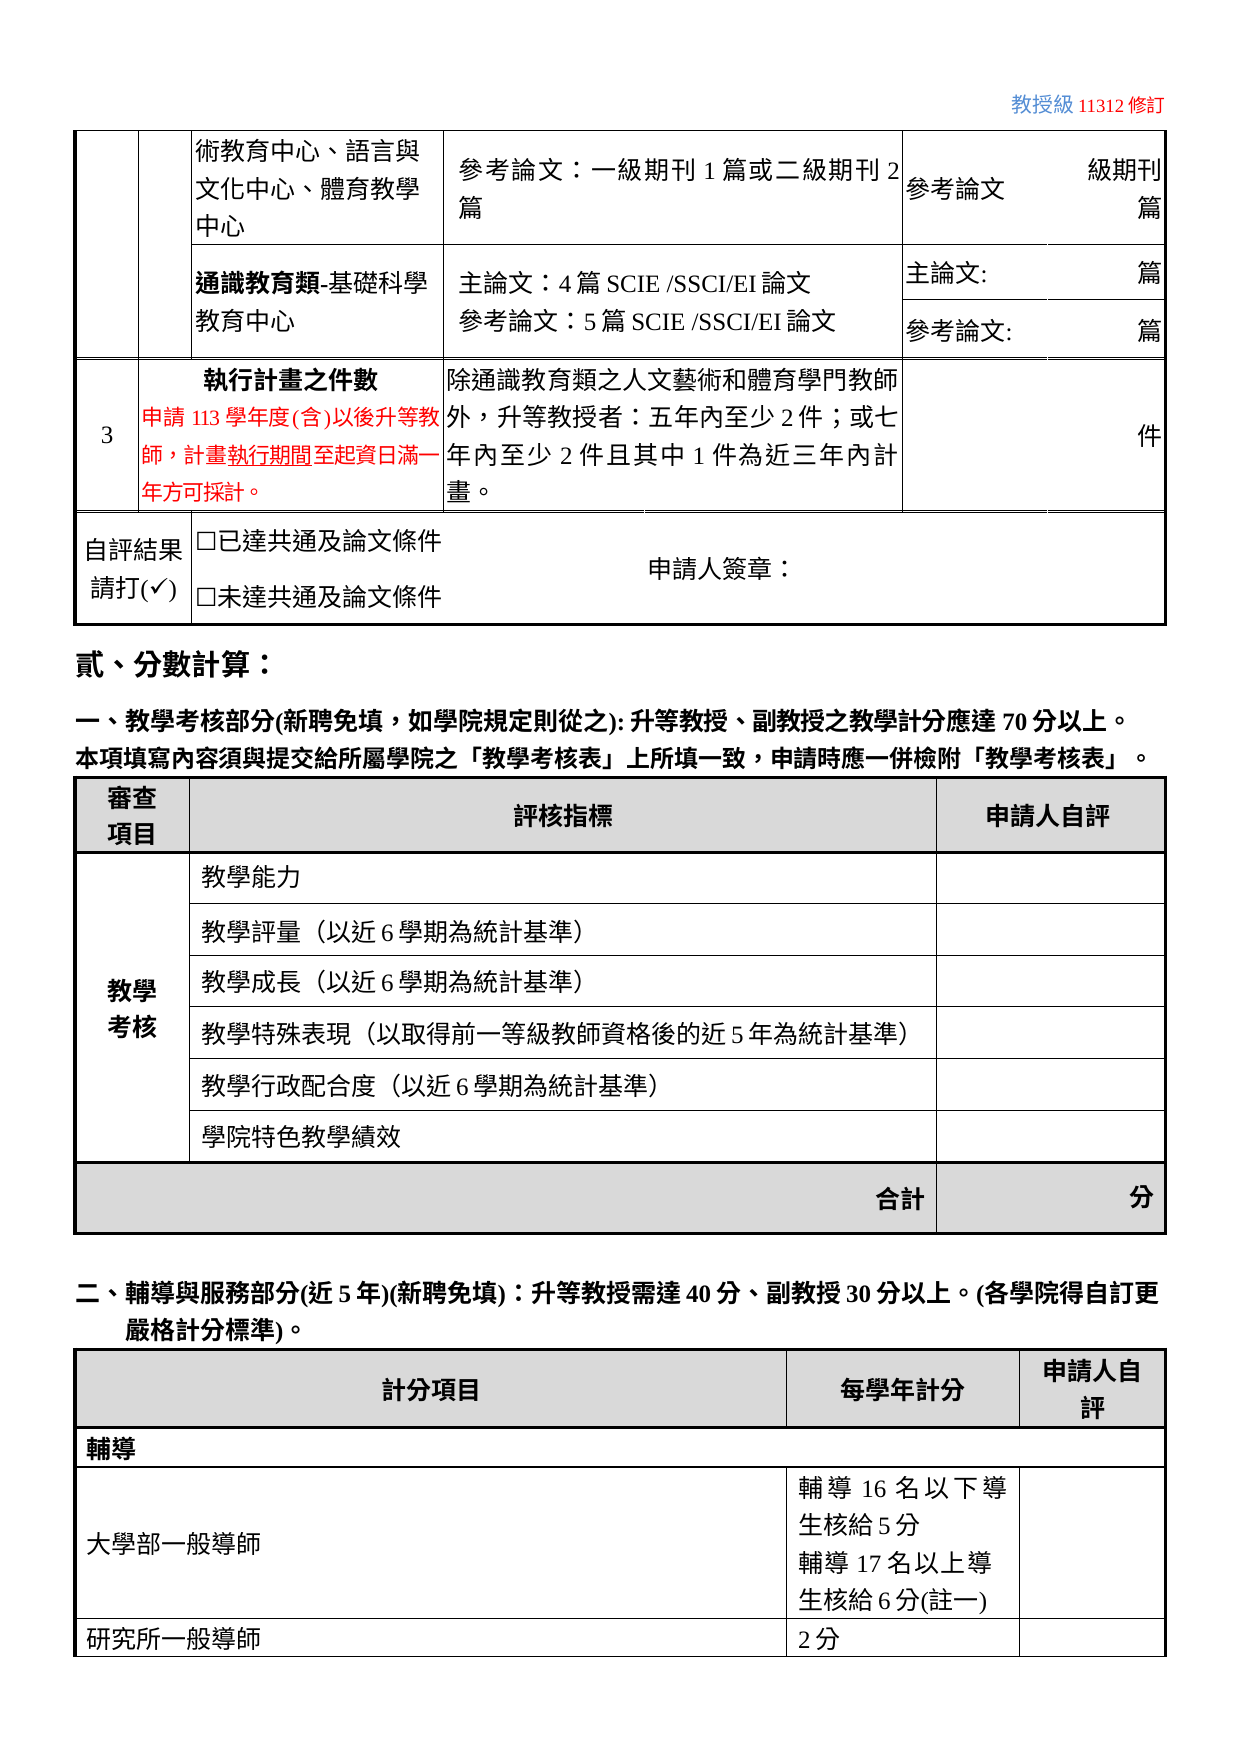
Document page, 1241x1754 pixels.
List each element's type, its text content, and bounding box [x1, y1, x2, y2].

table_cell [937, 904, 1164, 954]
table_cell 教學 考核 [77, 854, 189, 1161]
table_cell 主論文: [903, 245, 1047, 299]
table_cell [1020, 1468, 1164, 1617]
table_cell 主論文：4篇SCIE /SSCI/EI論文 參考論文：5篇SCIE /SSCI/EI論文 [444, 245, 902, 357]
table_cell 參考論文: [903, 300, 1047, 357]
text 本項填寫內容須與提交給所屬學院之「教學考核表」上所填一致，申請時應一併檢附「教學考核表」。 [75, 738, 1165, 776]
table_header 審查 項目 [77, 779, 189, 851]
table_cell 輔導 [77, 1429, 1164, 1466]
table_cell 執行計畫之件數 申請113學年度(含)以後升等教師，計畫執行期間至起資日滿一年方可採計。 [139, 360, 443, 510]
table_header 計分項目 [77, 1351, 786, 1426]
table_cell 輔導16名以下導生核給5分 輔導17名以上導生核給6分(註一) [787, 1468, 1019, 1617]
table_cell 除通識教育類之人文藝術和體育學門教師外，升等教授者：五年內至少2件；或七年內至少2件且其中1件為近三年內計畫。 [444, 360, 902, 510]
table_header 評核指標 [190, 779, 936, 851]
table_cell 自評結果請打() [77, 513, 191, 622]
table_cell 篇 [1048, 300, 1164, 357]
table_header 申請人自評 [1020, 1351, 1164, 1426]
table_header 每學年計分 [787, 1351, 1019, 1426]
table_header 申請人自評 [937, 779, 1164, 851]
table_cell [903, 360, 1047, 510]
table_cell 教學特殊表現（以取得前一等級教師資格後的近5年為統計基準） [190, 1007, 936, 1058]
table_cell [937, 854, 1164, 903]
table_cell 申請人簽章： [645, 513, 1164, 622]
table_cell 已達共通及論文條件 未達共通及論文條件 [192, 513, 644, 622]
table_cell 學院特色教學績效 [190, 1111, 936, 1161]
table_cell 合計 [77, 1164, 936, 1232]
table_cell 分 [937, 1164, 1164, 1232]
table_cell 2分 [787, 1619, 1019, 1656]
table_cell 件 [1048, 360, 1164, 510]
table_cell [937, 1111, 1164, 1161]
text 二、輔導與服務部分(近5年)(新聘免填)：升等教授需達40分、副教授30分以上。(各學院得自訂更嚴格計分標準)。 [75, 1273, 1165, 1348]
table_cell 通識教育類-基礎科學教育中心 [192, 245, 443, 357]
table_cell [1020, 1619, 1164, 1656]
text 貳、分數計算： [75, 626, 1165, 701]
table_cell 教學能力 [190, 854, 936, 903]
table_cell 大學部一般導師 [77, 1468, 786, 1617]
table_cell 教學評量（以近6學期為統計基準） [190, 904, 936, 954]
table_cell 教學行政配合度（以近6學期為統計基準） [190, 1059, 936, 1109]
table_cell [937, 1059, 1164, 1109]
table_cell [937, 956, 1164, 1006]
table_cell 教學成長（以近6學期為統計基準） [190, 956, 936, 1006]
table_cell 篇 [1048, 245, 1164, 299]
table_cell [444, 131, 902, 244]
table_cell [937, 1007, 1164, 1058]
text 一、教學考核部分(新聘免填，如學院規定則從之): 升等教授、副教授之教學計分應達 70分以上。 [75, 701, 1165, 738]
table_cell 3 [77, 360, 138, 510]
table_cell 級期刊 篇 [1048, 131, 1164, 244]
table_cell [192, 131, 443, 244]
table_cell 參考論文 [903, 131, 1047, 244]
table_cell 研究所一般導師 [77, 1619, 786, 1656]
